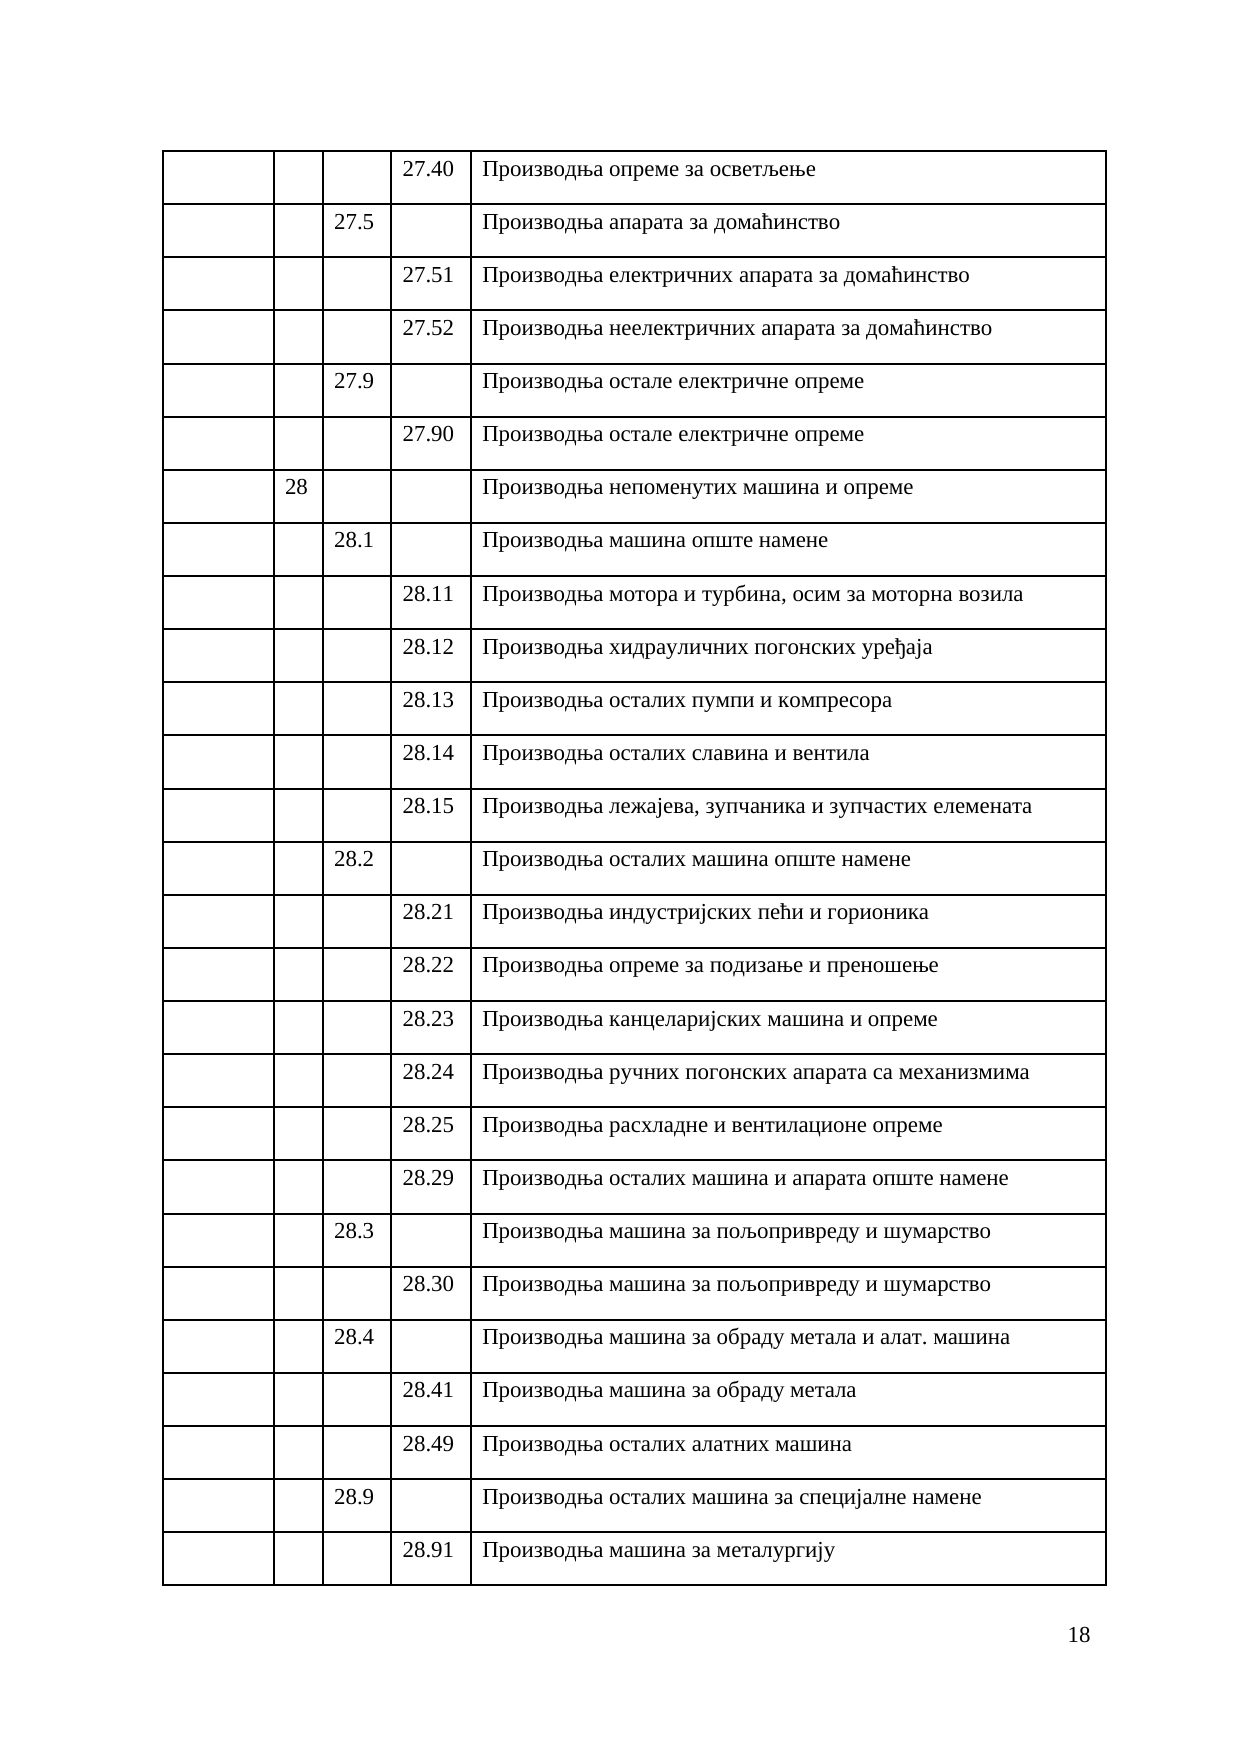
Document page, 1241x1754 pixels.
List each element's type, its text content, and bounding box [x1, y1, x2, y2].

table_cell [275, 258, 322, 309]
table_cell [164, 152, 273, 203]
table_cell [275, 1268, 322, 1319]
table_cell Производња неелектричних апарата за домаћинство [472, 311, 1105, 362]
table_cell 28.2 [324, 843, 390, 894]
table_cell [324, 311, 390, 362]
table_cell [392, 471, 470, 522]
table_cell Производња расхладне и вентилационе опреме [472, 1108, 1105, 1159]
table_cell [324, 1055, 390, 1106]
table_cell 27.90 [392, 418, 470, 469]
table_cell [164, 896, 273, 947]
table_cell [275, 1108, 322, 1159]
table_cell Производња индустријских пећи и горионика [472, 896, 1105, 947]
table_cell 28.30 [392, 1268, 470, 1319]
table_cell Производња машина опште намене [472, 524, 1105, 575]
table_cell Производња осталих машина и апарата опште намене [472, 1161, 1105, 1212]
table_cell Производња електричних апарата за домаћинство [472, 258, 1105, 309]
table_cell [392, 1215, 470, 1266]
table_cell [275, 790, 322, 841]
table_cell Производња остале електричне опреме [472, 418, 1105, 469]
table_cell 28.91 [392, 1533, 470, 1584]
table_cell 28.29 [392, 1161, 470, 1212]
table_cell 28.4 [324, 1321, 390, 1372]
table_cell [164, 949, 273, 1000]
table_cell 27.9 [324, 365, 390, 416]
table_cell [324, 1533, 390, 1584]
table_cell [275, 577, 322, 628]
table_cell [164, 1480, 273, 1531]
table_cell [324, 258, 390, 309]
table_cell [275, 365, 322, 416]
table_cell Производња осталих славина и вентила [472, 736, 1105, 787]
table_cell [324, 1108, 390, 1159]
table_cell 28.13 [392, 683, 470, 734]
table_cell Производња остале електричне опреме [472, 365, 1105, 416]
table_cell 27.40 [392, 152, 470, 203]
table_cell [275, 1002, 322, 1053]
table_cell Производња осталих алатних машина [472, 1427, 1105, 1478]
table_cell [392, 1480, 470, 1531]
table_cell [324, 471, 390, 522]
table_cell 28.22 [392, 949, 470, 1000]
table_cell [164, 843, 273, 894]
table_cell [275, 1533, 322, 1584]
table_cell [275, 1161, 322, 1212]
table_cell 28.9 [324, 1480, 390, 1531]
table_cell [324, 152, 390, 203]
table_cell [324, 630, 390, 681]
table_cell 28.15 [392, 790, 470, 841]
table_cell [275, 152, 322, 203]
table_cell [164, 524, 273, 575]
table_cell Производња мотора и турбина, осим за моторна возила [472, 577, 1105, 628]
table_cell 27.51 [392, 258, 470, 309]
table_cell Производња опреме за подизање и преношење [472, 949, 1105, 1000]
table_cell [275, 311, 322, 362]
table_cell [275, 1215, 322, 1266]
table_cell Производња машина за пољопривреду и шумарство [472, 1268, 1105, 1319]
table_cell [392, 1321, 470, 1372]
table_cell [164, 205, 273, 256]
table_cell [164, 1215, 273, 1266]
table_cell Производња осталих машина за специјалне намене [472, 1480, 1105, 1531]
table_cell Производња машина за пољопривреду и шумарство [472, 1215, 1105, 1266]
table_cell Производња ручних погонских апарата са механизмима [472, 1055, 1105, 1106]
table_cell [164, 1055, 273, 1106]
table_cell [392, 205, 470, 256]
table_cell [324, 1427, 390, 1478]
table_cell [392, 524, 470, 575]
table_cell 28.11 [392, 577, 470, 628]
table_cell [164, 471, 273, 522]
table_cell 28.24 [392, 1055, 470, 1106]
table_cell 28.3 [324, 1215, 390, 1266]
table_cell 28.12 [392, 630, 470, 681]
table_cell 27.52 [392, 311, 470, 362]
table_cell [472, 152, 1105, 203]
table_cell [275, 1321, 322, 1372]
table_cell [275, 1427, 322, 1478]
table_cell Производња канцеларијских машина и опреме [472, 1002, 1105, 1053]
table_cell [164, 736, 273, 787]
table_cell [392, 843, 470, 894]
table_cell [324, 577, 390, 628]
table_cell [164, 1321, 273, 1372]
table_cell Производња апарата за домаћинство [472, 205, 1105, 256]
table_cell Производња машина за металургију [472, 1533, 1105, 1584]
table_cell [164, 418, 273, 469]
table_cell 27.5 [324, 205, 390, 256]
table_cell 28.49 [392, 1427, 470, 1478]
table_cell [275, 736, 322, 787]
table_cell [275, 949, 322, 1000]
table_cell [275, 1374, 322, 1425]
table_cell [164, 577, 273, 628]
table_cell [164, 1268, 273, 1319]
table_cell [164, 1161, 273, 1212]
table_cell 28.41 [392, 1374, 470, 1425]
table_cell [324, 736, 390, 787]
table_cell [275, 418, 322, 469]
table_cell [324, 418, 390, 469]
table_cell [164, 1108, 273, 1159]
table_cell [164, 1374, 273, 1425]
table_cell [164, 1427, 273, 1478]
table_cell [164, 1533, 273, 1584]
table_cell 28.14 [392, 736, 470, 787]
table_cell [275, 524, 322, 575]
table_cell [275, 1480, 322, 1531]
table_cell [392, 365, 470, 416]
table_cell [164, 1002, 273, 1053]
table_cell [275, 683, 322, 734]
table_cell 28.1 [324, 524, 390, 575]
table_cell [324, 790, 390, 841]
table_cell Производња машина за обраду метала и алат. машина [472, 1321, 1105, 1372]
table_cell Производња непоменутих машина и опреме [472, 471, 1105, 522]
table_cell [164, 311, 273, 362]
table_cell 28.23 [392, 1002, 470, 1053]
table_cell [324, 1002, 390, 1053]
table_cell 28 [275, 471, 322, 522]
table_cell Производња хидрауличних погонских уређаја [472, 630, 1105, 681]
table_cell Производња осталих пумпи и компресора [472, 683, 1105, 734]
table_cell [275, 896, 322, 947]
table_cell Производња осталих машина опште намене [472, 843, 1105, 894]
table_cell [324, 683, 390, 734]
table_cell [324, 1374, 390, 1425]
table_cell [275, 843, 322, 894]
table_cell [275, 1055, 322, 1106]
table_cell Производња лежајева, зупчаника и зупчастих елемената [472, 790, 1105, 841]
table_cell [164, 630, 273, 681]
table_cell [275, 630, 322, 681]
table_cell 28.21 [392, 896, 470, 947]
table_cell [324, 1161, 390, 1212]
table_cell [164, 683, 273, 734]
table_cell [324, 949, 390, 1000]
table_cell [324, 896, 390, 947]
table_cell [275, 205, 322, 256]
table_cell Производња машина за обраду метала [472, 1374, 1105, 1425]
table_cell [324, 1268, 390, 1319]
table_cell 28.25 [392, 1108, 470, 1159]
table_cell [164, 258, 273, 309]
table_cell [164, 790, 273, 841]
table_cell [164, 365, 273, 416]
